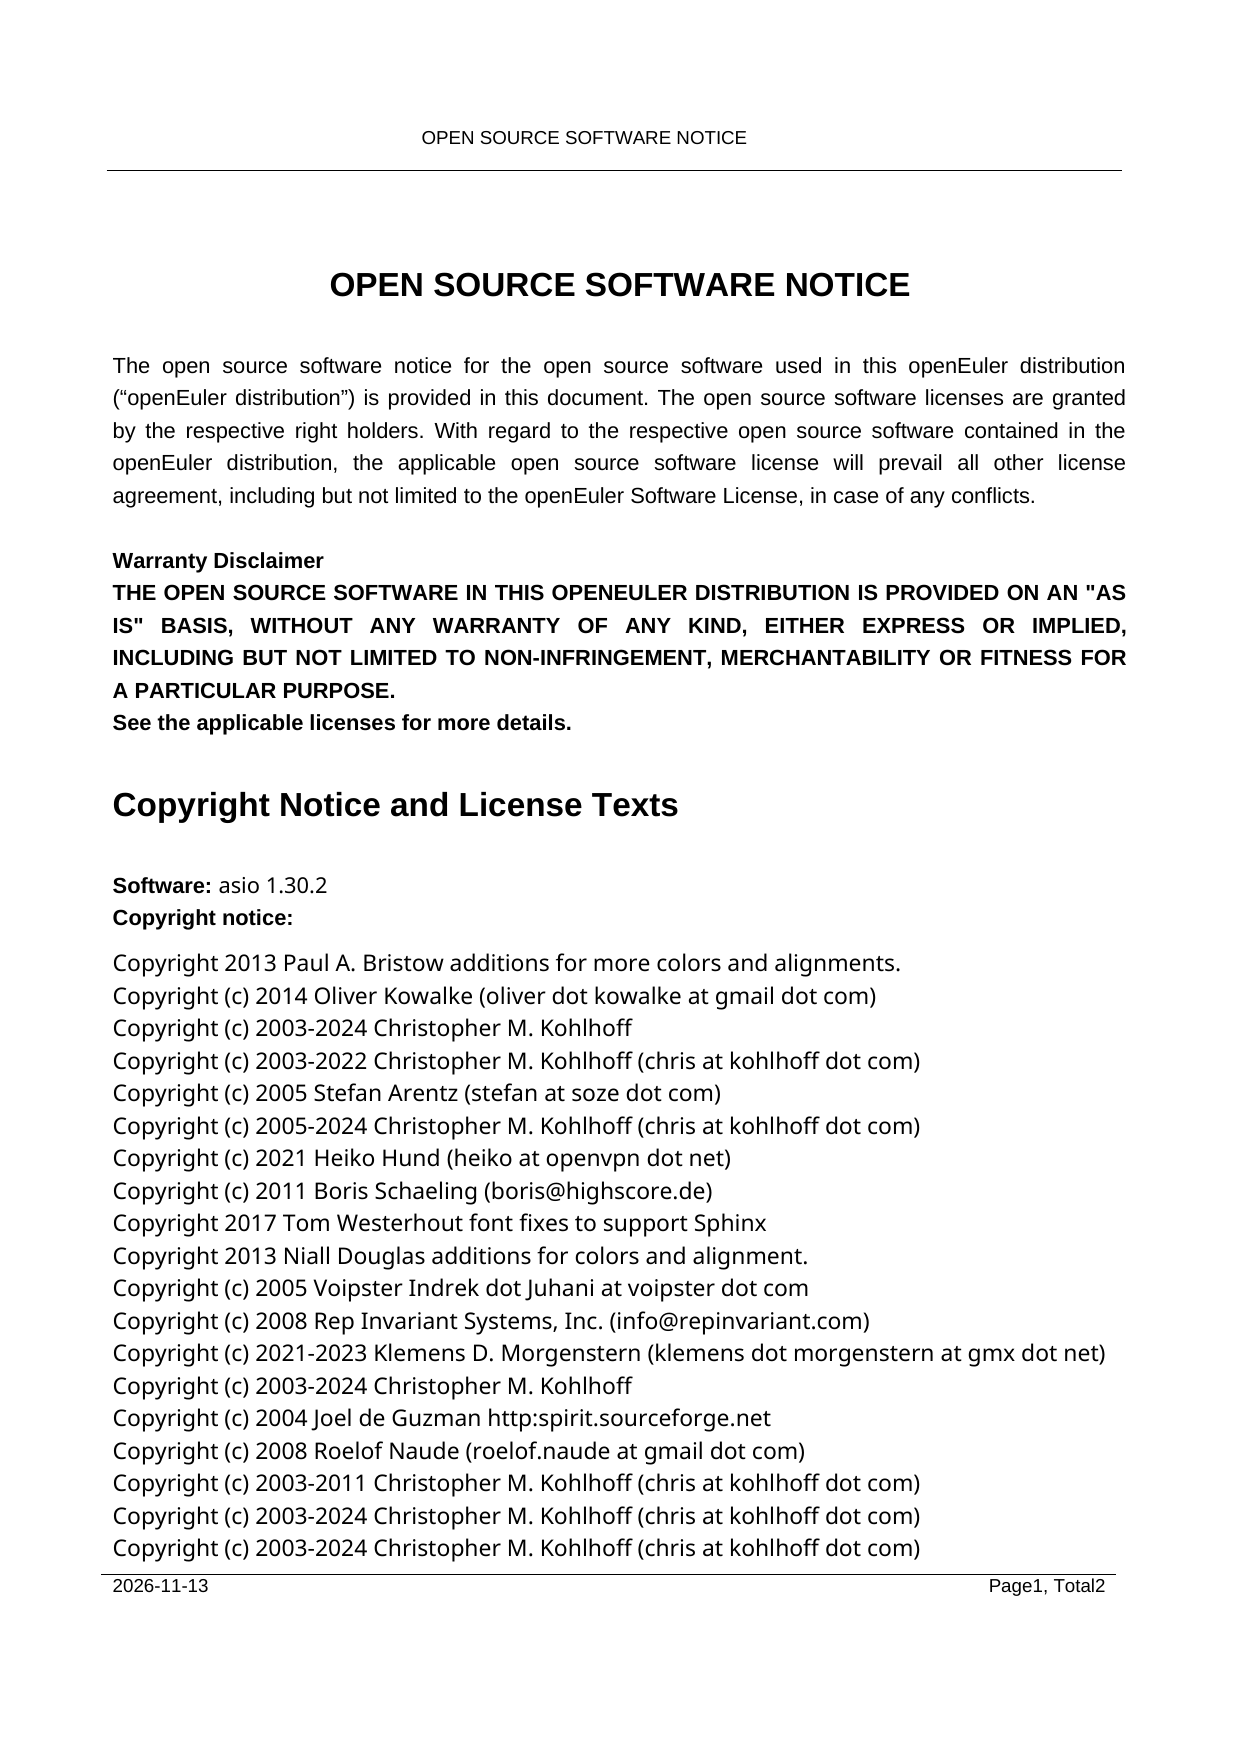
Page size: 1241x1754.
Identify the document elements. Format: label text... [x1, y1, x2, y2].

text THE OPEN SOURCE SOFTWARE IN THIS OPENEULER DISTRIBUTION IS PROVIDED ON AN "AS IS" BASIS, WITHOUT ANY WARRANTY OF ANY KIND, EITHER EXPRESS OR IMPLIED, INCLUDING BUT NOT LIMITED TO NON-INFRINGEMENT, MERCHANTABILITY OR FITNESS FOR A PARTICULAR PURPOSE. See the applicable licenses for more details. [112, 576, 1128, 739]
text Copyright notice: [112, 901, 1128, 934]
title Software: asio 1.30.2 [112, 869, 1128, 901]
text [112, 947, 1128, 1564]
text OPEN SOURCE SOFTWARE NOTICE [112, 251, 1128, 316]
text Copyright Notice and License Texts [112, 771, 1128, 836]
text The open source software notice for the open source software used in this openEuler distribution (“openEuler distribution”) is provided in this document. The open source software licenses are granted by the respective right holders. With regard to the respective open source software contained in the openEuler distribution, the applicable open source software license will prevail all other license agreement, including but not limited to the openEuler Software License, in case of any conflicts. [112, 349, 1128, 511]
text Warranty Disclaimer [112, 544, 1128, 576]
